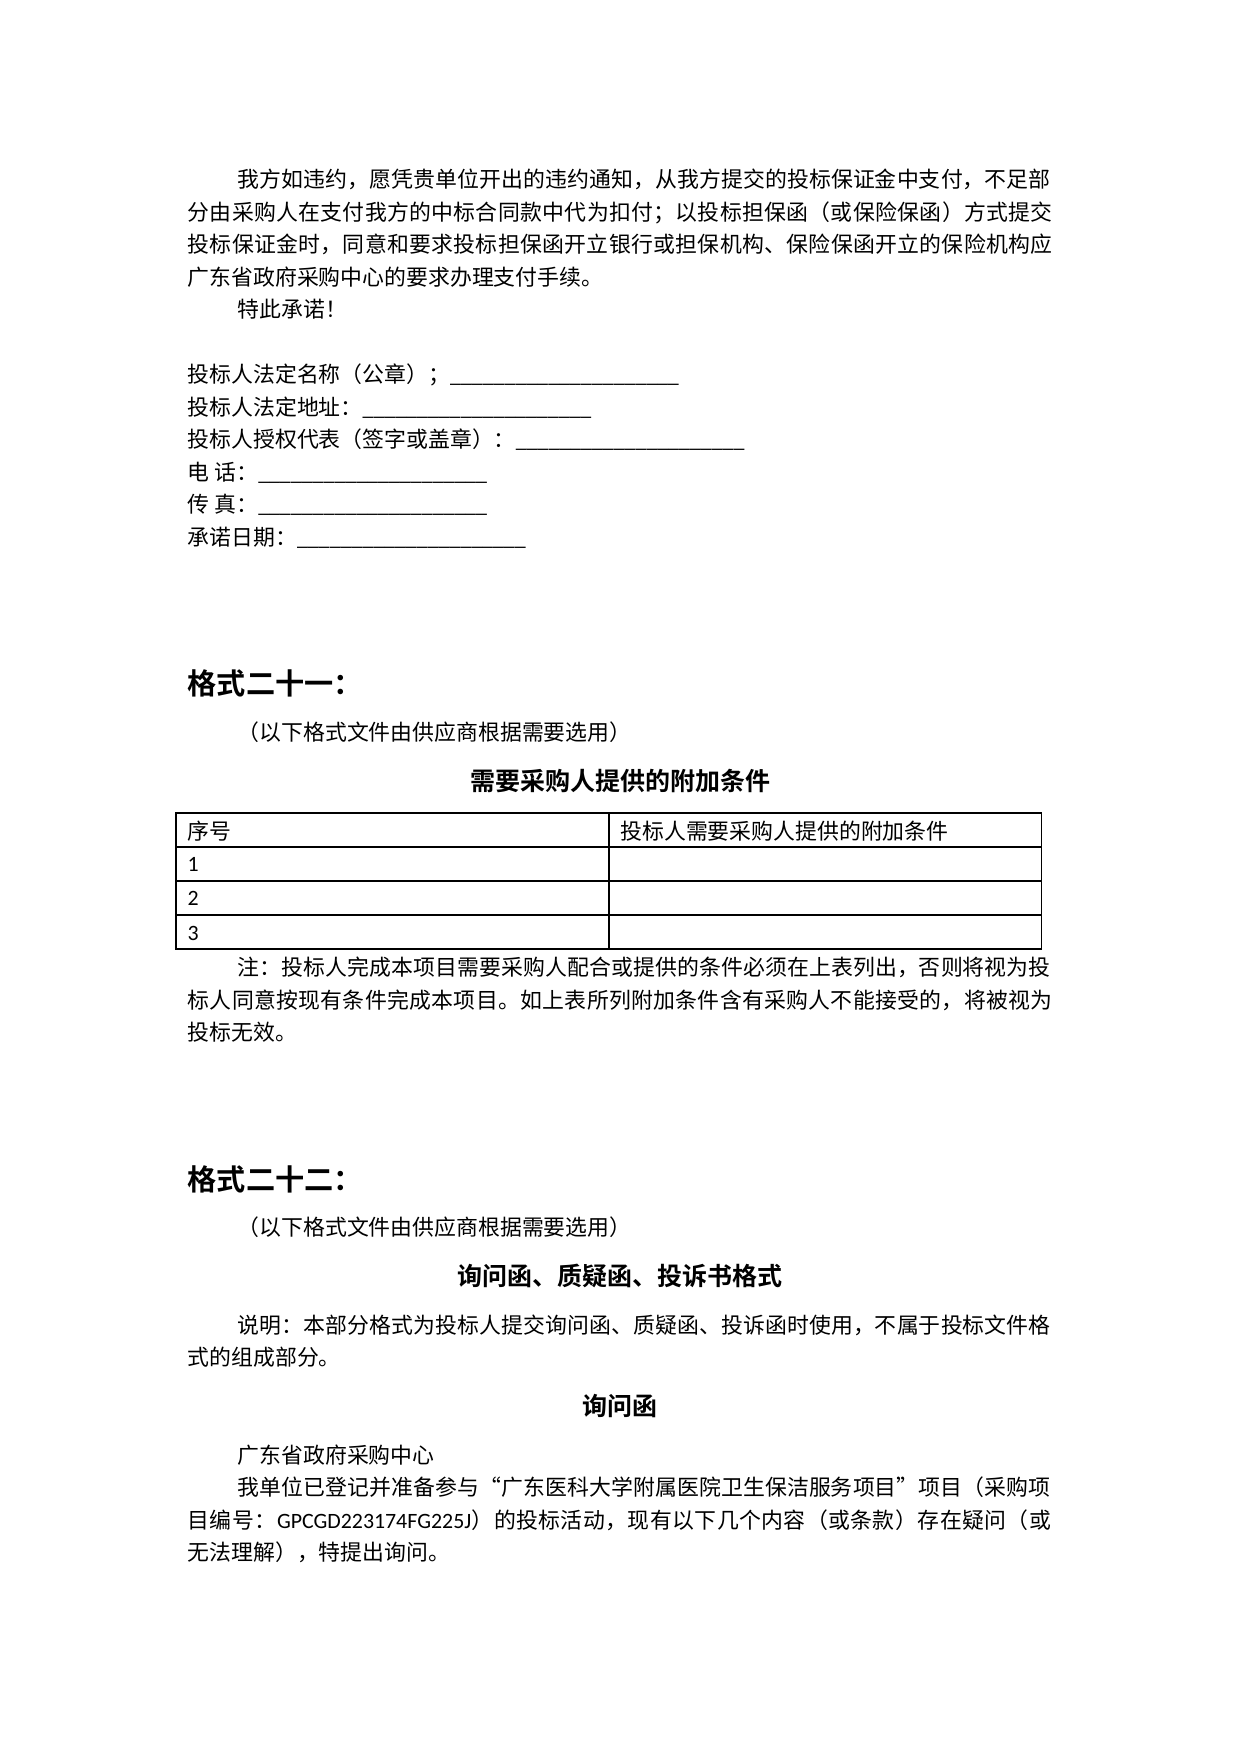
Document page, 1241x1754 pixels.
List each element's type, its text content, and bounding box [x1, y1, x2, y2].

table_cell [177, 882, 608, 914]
text 承诺日期：_____________________ [187, 519, 1053, 552]
text 电 话：_____________________ [187, 454, 1053, 487]
text 注：投标人完成本项目需要采购人配合或提供的条件必须在上表列出，否则将视为投标人同意按现有条件完成本项目。如上表所列附加条件含有采购人不能接受的，将被视为投标无效。 [187, 950, 1053, 1047]
text 广东省政府采购中心 [187, 1437, 1053, 1470]
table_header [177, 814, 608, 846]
text 询问函、质疑函、投诉书格式 [187, 1242, 1053, 1307]
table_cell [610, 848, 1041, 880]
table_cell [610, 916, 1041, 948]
text 格式二十二： [187, 1145, 1053, 1210]
text 投标人法定名称（公章）；_____________________ [187, 357, 1053, 389]
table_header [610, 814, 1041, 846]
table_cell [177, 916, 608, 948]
text 投标人授权代表（签字或盖章）：_____________________ [187, 422, 1053, 454]
text 我方如违约，愿凭贵单位开出的违约通知，从我方提交的投标保证金中支付，不足部分由采购人在支付我方的中标合同款中代为扣付；以投标担保函（或保险保函）方式提交投标保证金时，同意和要求投标担保函开立银行或担保机构、保险保函开立的保险机构应广东省政府采购中心的要求办理支付手续。 [187, 162, 1053, 292]
text 我单位已登记并准备参与“广东医科大学附属医院卫生保洁服务项目”项目（采购项目编号：GPCGD223174FG225J）的投标活动，现有以下几个内容（或条款）存在疑问（或无法理解），特提出询问。 [187, 1470, 1053, 1567]
text （以下格式文件由供应商根据需要选用） [187, 1210, 1053, 1242]
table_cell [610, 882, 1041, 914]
text 说明：本部分格式为投标人提交询问函、质疑函、投诉函时使用，不属于投标文件格式的组成部分。 [187, 1307, 1053, 1372]
text 传 真：_____________________ [187, 487, 1053, 519]
text 投标人法定地址：_____________________ [187, 389, 1053, 422]
text 询问函 [187, 1372, 1053, 1437]
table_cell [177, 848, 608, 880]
text 特此承诺！ [187, 292, 1053, 324]
text 格式二十一： [187, 649, 1053, 714]
text （以下格式文件由供应商根据需要选用） [187, 714, 1053, 747]
text 需要采购人提供的附加条件 [187, 747, 1053, 812]
